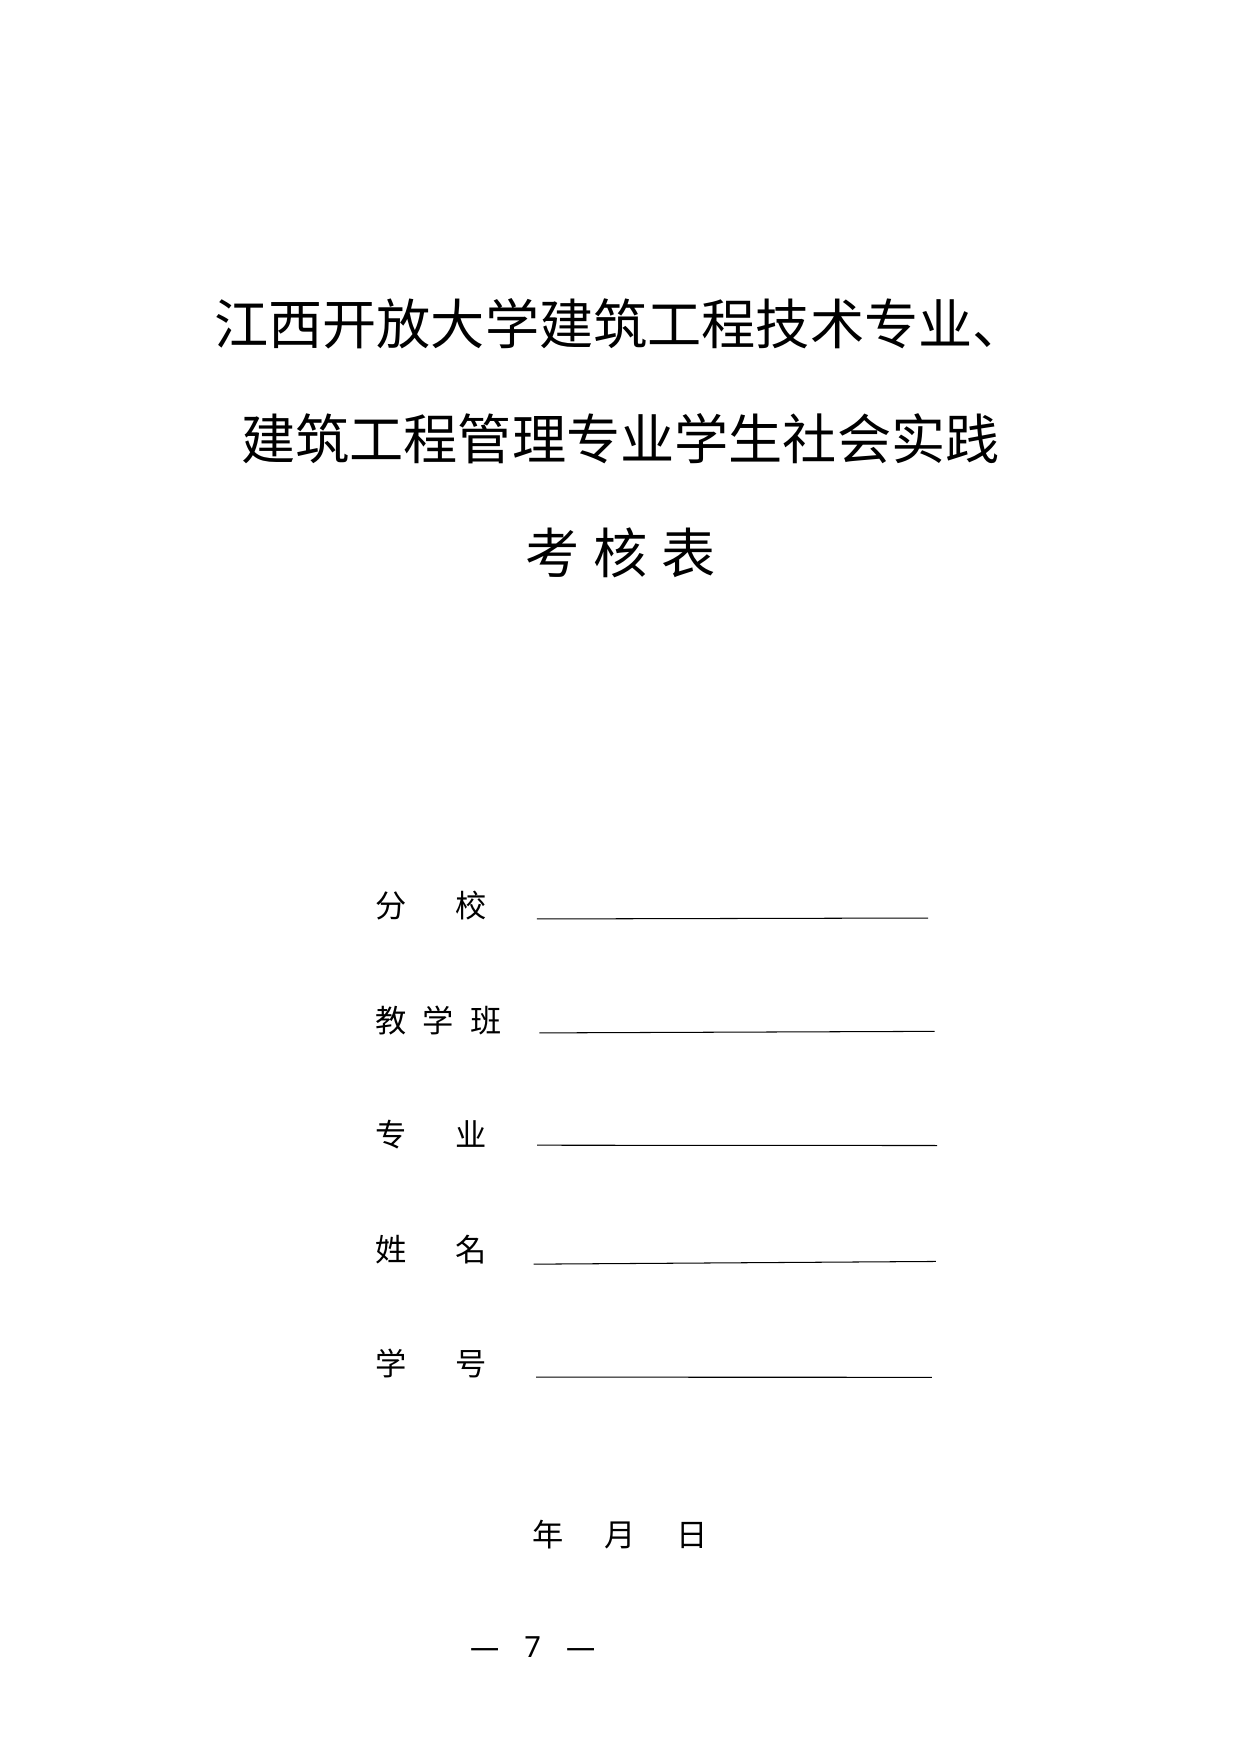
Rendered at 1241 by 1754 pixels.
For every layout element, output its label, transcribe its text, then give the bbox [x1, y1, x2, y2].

text 建筑工程管理专业学生社会实践 [187, 367, 1053, 482]
text 分 校 [187, 826, 1053, 940]
text 考 核 表 [187, 482, 1053, 597]
text 江西开放大学建筑工程技术专业、 [187, 253, 1053, 367]
text 教 学 班 [187, 940, 1053, 1055]
text 姓 名 [187, 1169, 1053, 1284]
text 年 月 日 [187, 1513, 1053, 1556]
text 学 号 [187, 1284, 1053, 1399]
text 专 业 [187, 1055, 1053, 1169]
